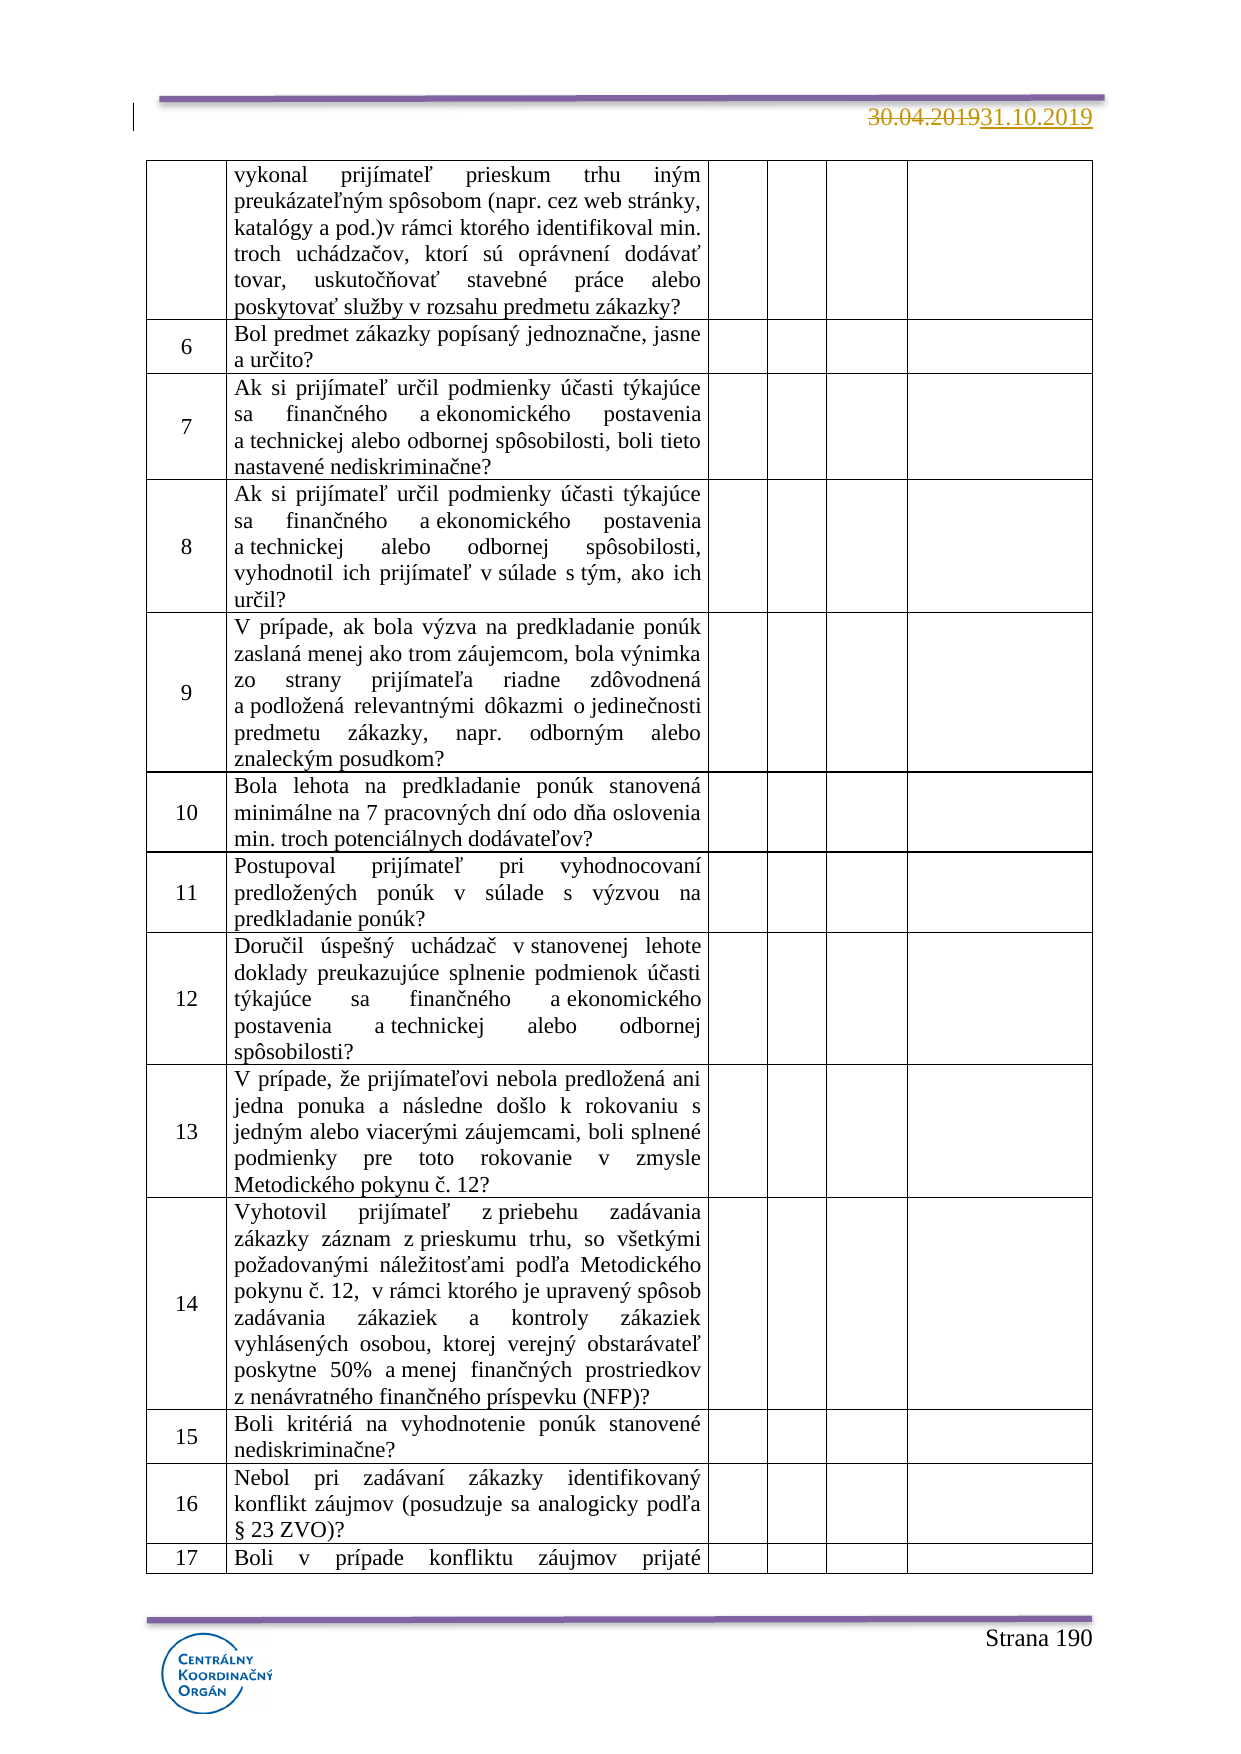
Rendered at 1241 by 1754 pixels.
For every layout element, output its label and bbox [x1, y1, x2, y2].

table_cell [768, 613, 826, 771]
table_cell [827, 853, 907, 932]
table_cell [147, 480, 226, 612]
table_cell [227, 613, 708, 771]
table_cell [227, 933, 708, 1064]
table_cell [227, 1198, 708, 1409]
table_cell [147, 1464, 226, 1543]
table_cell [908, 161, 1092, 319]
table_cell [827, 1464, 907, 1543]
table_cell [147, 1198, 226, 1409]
picture [159, 1631, 272, 1713]
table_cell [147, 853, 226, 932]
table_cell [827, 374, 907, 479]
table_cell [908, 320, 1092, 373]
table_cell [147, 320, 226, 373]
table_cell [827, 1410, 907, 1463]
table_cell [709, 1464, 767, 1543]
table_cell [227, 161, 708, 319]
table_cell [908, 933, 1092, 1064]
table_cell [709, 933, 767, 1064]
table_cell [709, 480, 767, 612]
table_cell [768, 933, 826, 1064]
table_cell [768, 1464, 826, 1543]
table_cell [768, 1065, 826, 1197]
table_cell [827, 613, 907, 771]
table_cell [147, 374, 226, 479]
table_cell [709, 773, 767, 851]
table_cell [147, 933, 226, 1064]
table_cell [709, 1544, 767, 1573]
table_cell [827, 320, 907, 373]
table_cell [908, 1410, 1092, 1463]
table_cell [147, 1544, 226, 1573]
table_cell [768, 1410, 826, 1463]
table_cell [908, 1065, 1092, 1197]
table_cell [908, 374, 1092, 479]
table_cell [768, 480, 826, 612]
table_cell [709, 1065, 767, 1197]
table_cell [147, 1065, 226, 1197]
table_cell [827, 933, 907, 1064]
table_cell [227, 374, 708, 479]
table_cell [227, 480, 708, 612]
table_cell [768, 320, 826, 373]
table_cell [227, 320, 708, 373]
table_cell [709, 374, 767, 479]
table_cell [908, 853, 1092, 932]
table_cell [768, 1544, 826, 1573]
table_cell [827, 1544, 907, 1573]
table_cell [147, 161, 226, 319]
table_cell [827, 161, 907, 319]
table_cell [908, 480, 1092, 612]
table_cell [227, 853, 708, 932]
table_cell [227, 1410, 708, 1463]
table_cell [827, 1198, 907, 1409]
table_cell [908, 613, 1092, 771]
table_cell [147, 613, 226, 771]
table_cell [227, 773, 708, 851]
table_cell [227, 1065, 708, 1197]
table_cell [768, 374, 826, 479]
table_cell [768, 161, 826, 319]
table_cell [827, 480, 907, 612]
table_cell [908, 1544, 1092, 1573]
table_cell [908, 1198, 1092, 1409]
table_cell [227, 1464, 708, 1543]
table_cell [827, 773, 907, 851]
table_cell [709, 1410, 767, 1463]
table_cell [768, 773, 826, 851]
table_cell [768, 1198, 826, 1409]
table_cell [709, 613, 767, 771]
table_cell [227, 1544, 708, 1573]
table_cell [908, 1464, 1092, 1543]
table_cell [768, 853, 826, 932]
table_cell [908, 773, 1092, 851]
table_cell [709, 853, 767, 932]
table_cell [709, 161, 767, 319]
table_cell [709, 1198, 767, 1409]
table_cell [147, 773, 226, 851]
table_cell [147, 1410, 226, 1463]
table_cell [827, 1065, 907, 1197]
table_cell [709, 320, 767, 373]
